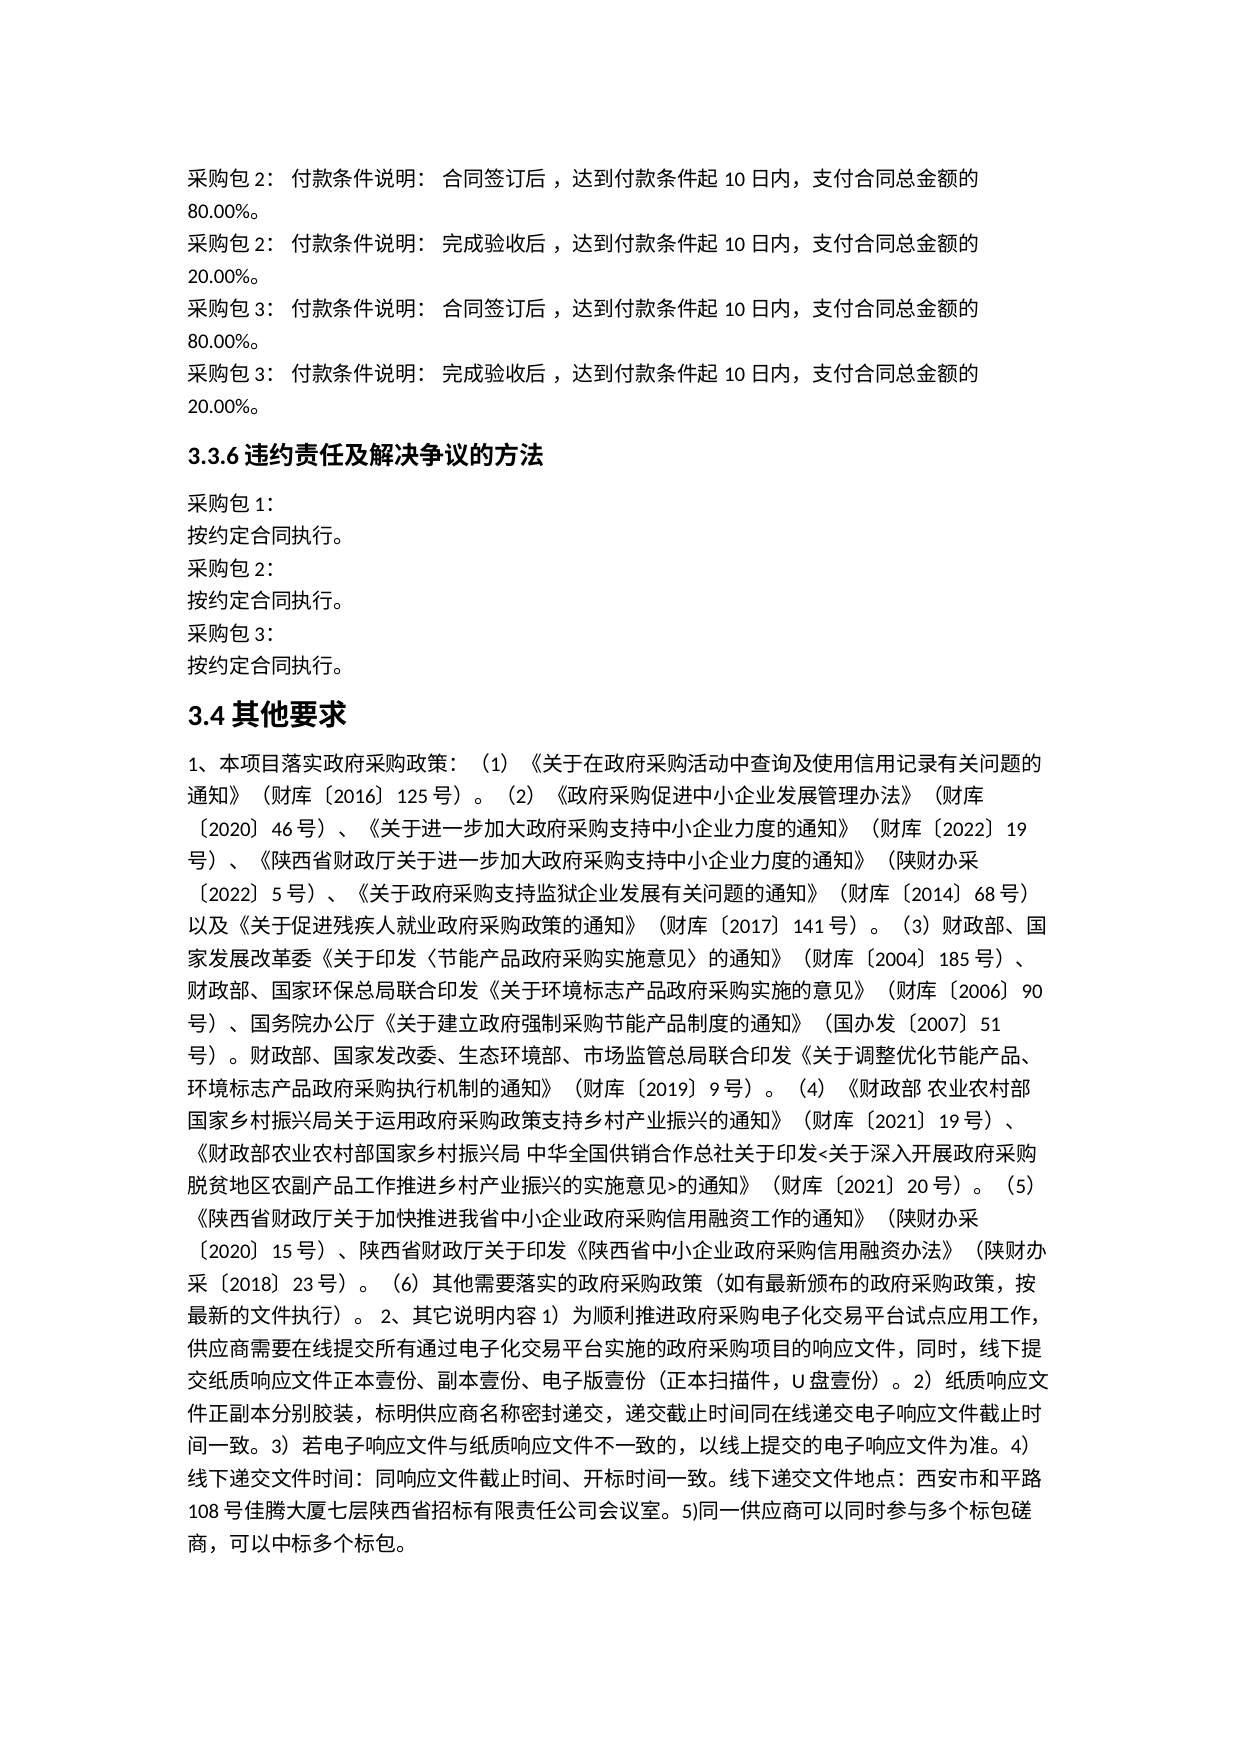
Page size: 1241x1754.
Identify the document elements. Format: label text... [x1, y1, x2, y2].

text 采购包2： [187, 552, 1053, 584]
text 采购包1： [187, 487, 1053, 519]
text 采购包3： 付款条件说明： 合同签订后 ，达到付款条件起 10 日内，支付合同总金额的 80.00%。 [187, 292, 1053, 357]
text 3.4其他要求 [187, 682, 1053, 747]
text 按约定合同执行。 [187, 649, 1053, 682]
text 采购包3： 付款条件说明： 完成验收后 ，达到付款条件起 10 日内，支付合同总金额的 20.00%。 [187, 357, 1053, 422]
text 采购包2： 付款条件说明： 完成验收后 ，达到付款条件起 10 日内，支付合同总金额的 20.00%。 [187, 227, 1053, 292]
text 1、本项目落实政府采购政策：（1）《关于在政府采购活动中查询及使用信用记录有关问题的通知》（财库〔2016〕125号）。（2）《政府采购促进中小企业发展管理办法》（财库〔2020〕46号）、《关于进一步加大政府采购支持中小企业力度的通知》（财库〔2022〕19号）、《陕西省财政厅关于进一步加大政府采购支持中小企业力度的通知》（陕财办采〔2022〕5号）、《关于政府采购支持监狱企业发展有关问题的通知》（财库〔2014〕68号）以及《关于促进残疾人就业政府采购政策的通知》（财库〔2017〕141号）。（3）财政部、国家发展改革委《关于印发〈节能产品政府采购实施意见〉的通知》（财库〔2004〕185号）、财政部、国家环保总局联合印发《关于环境标志产品政府采购实施的意见》（财库〔2006〕90号）、国务院办公厅《关于建立政府强制采购节能产品制度的通知》（国办发〔2007〕51号）。财政部、国家发改委、生态环境部、市场监管总局联合印发《关于调整优化节能产品、环境标志产品政府采购执行机制的通知》（财库〔2019〕9号）。（4）《财政部 农业农村部 国家乡村振兴局关于运用政府采购政策支持乡村产业振兴的通知》（财库〔2021〕19号）、《财政部农业农村部国家乡村振兴局 中华全国供销合作总社关于印发<关于深入开展政府采购脱贫地区农副产品工作推进乡村产业振兴的实施意见>的通知》（财库〔2021〕20号）。（5）《陕西省财政厅关于加快推进我省中小企业政府采购信用融资工作的通知》（陕财办采〔2020〕15号）、陕西省财政厅关于印发《陕西省中小企业政府采购信用融资办法》（陕财办采〔2018〕23号）。（6）其他需要落实的政府采购政策（如有最新颁布的政府采购政策，按最新的文件执行）。 2、其它说明内容1）为顺利推进政府采购电子化交易平台试点应用工作，供应商需要在线提交所有通过电子化交易平台实施的政府采购项目的响应文件，同时，线下提交纸质响应文件正本壹份、副本壹份、电子版壹份（正本扫描件，U盘壹份）。2）纸质响应文件正副本分别胶装，标明供应商名称密封递交，递交截止时间同在线递交电子响应文件截止时间一致。3）若电子响应文件与纸质响应文件不一致的，以线上提交的电子响应文件为准。4）线下递交文件时间：同响应文件截止时间、开标时间一致。线下递交文件地点：西安市和平路108号佳腾大厦七层陕西省招标有限责任公司会议室。5)同一供应商可以同时参与多个标包磋商，可以中标多个标包。 [187, 747, 1053, 1559]
text 按约定合同执行。 [187, 519, 1053, 552]
text 采购包2： 付款条件说明： 合同签订后 ，达到付款条件起 10 日内，支付合同总金额的 80.00%。 [187, 162, 1053, 227]
text 采购包3： [187, 617, 1053, 649]
text 按约定合同执行。 [187, 584, 1053, 617]
text 3.3.6违约责任及解决争议的方法 [187, 422, 1053, 487]
